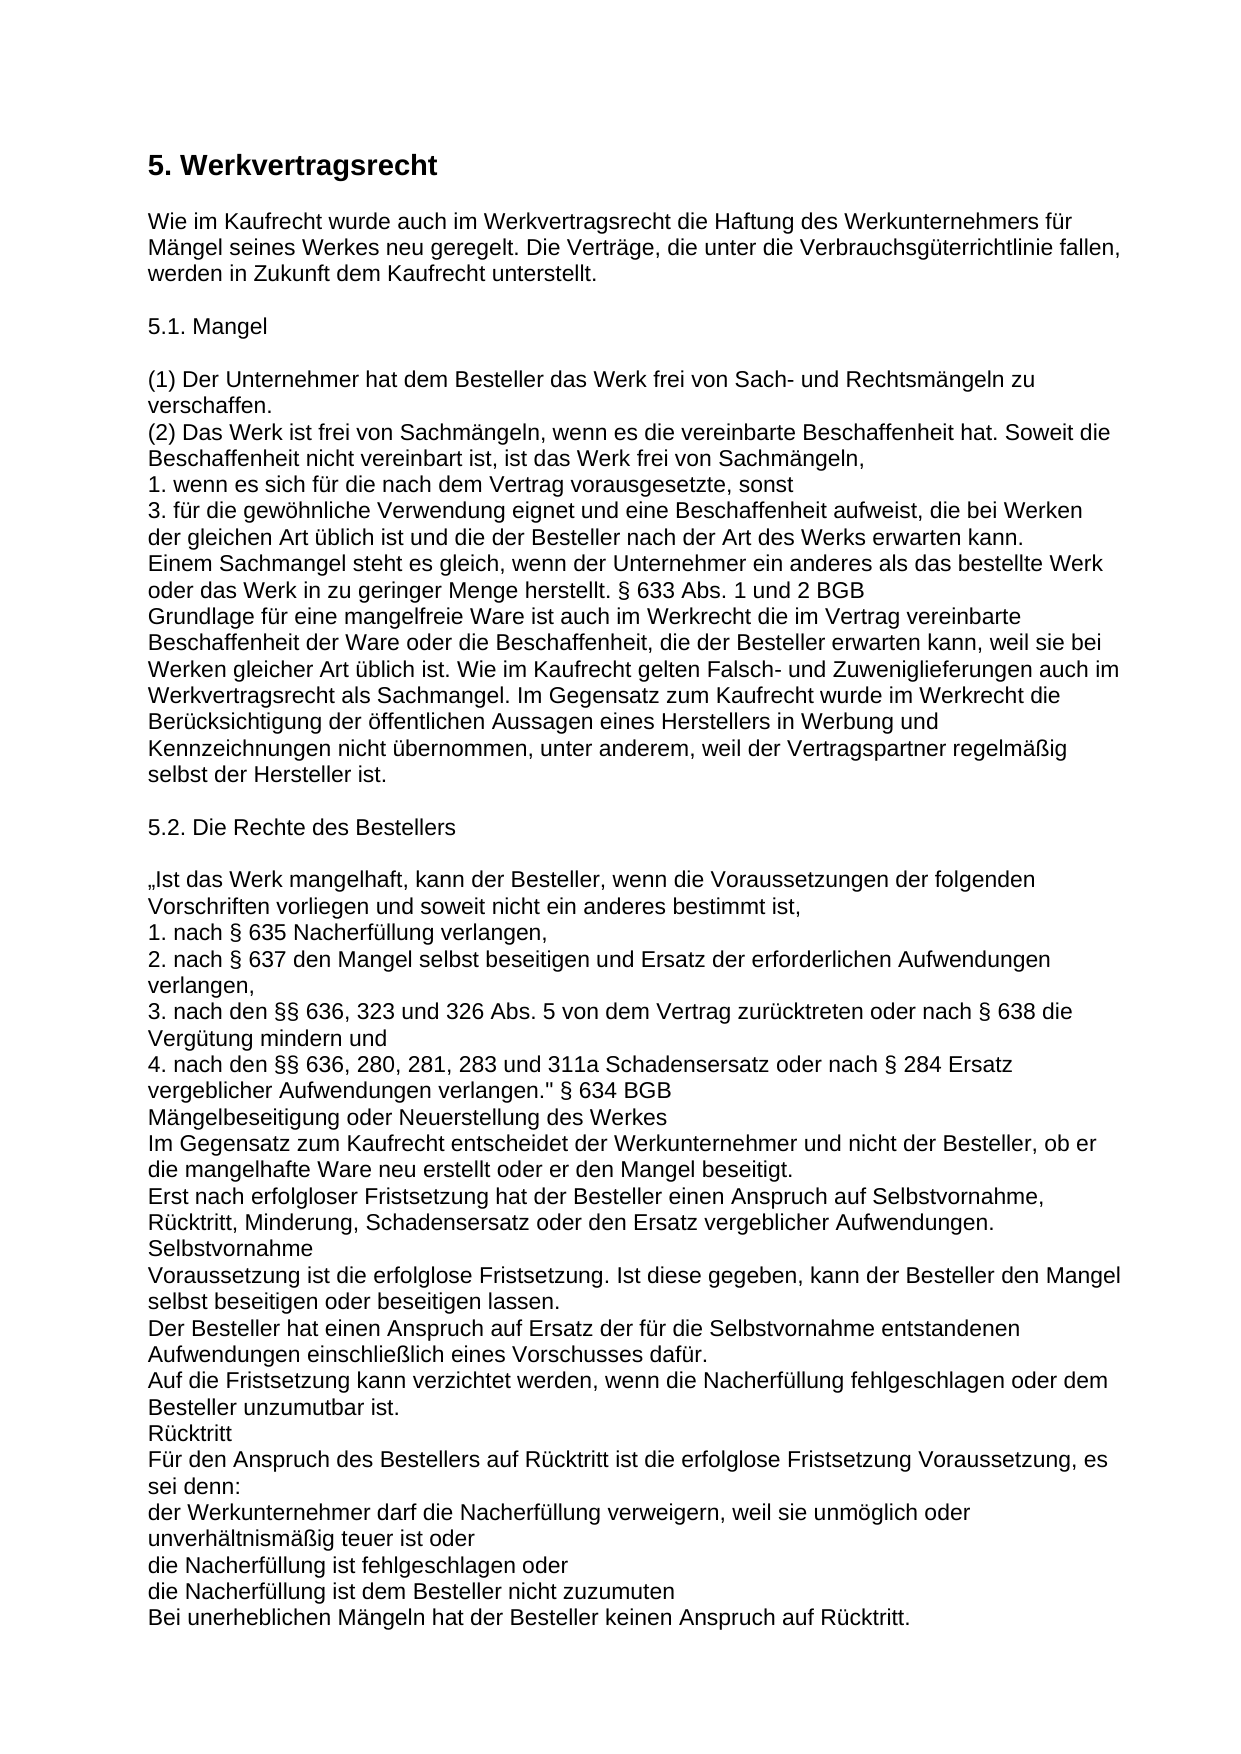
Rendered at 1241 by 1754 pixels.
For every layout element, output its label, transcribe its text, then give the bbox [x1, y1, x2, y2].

text Bei unerheblichen Mängeln hat der Besteller keinen Anspruch auf Rücktritt. [148, 1604, 1122, 1631]
text 1. wenn es sich für die nach dem Vertrag vorausgesetzte, sonst [148, 471, 1122, 497]
text (1) Der Unternehmer hat dem Besteller das Werk frei von Sach- und Rechtsmängeln zu verschaffen. [148, 366, 1122, 418]
text Voraussetzung ist die erfolglose Fristsetzung. Ist diese gegeben, kann der Besteller den Mangel selbst beseitigen oder beseitigen lassen. [148, 1262, 1122, 1314]
text Grundlage für eine mangelfreie Ware ist auch im Werkrecht die im Vertrag vereinbarte Beschaffenheit der Ware oder die Beschaffenheit, die der Besteller erwarten kann, weil sie bei Werken gleicher Art üblich ist. Wie im Kaufrecht gelten Falsch- und Zuweniglieferungen auch im Werkvertragsrecht als Sachmangel. Im Gegensatz zum Kaufrecht wurde im Werkrecht die Berücksichtigung der öffentlichen Aussagen eines Herstellers in Werbung und Kennzeichnungen nicht übernommen, unter anderem, weil der Vertragspartner regelmäßig selbst der Hersteller ist. [148, 603, 1122, 787]
text Rücktritt [148, 1420, 1122, 1446]
text Der Besteller hat einen Anspruch auf Ersatz der für die Selbstvornahme entstandenen Aufwendungen einschließlich eines Vorschusses dafür. [148, 1314, 1122, 1367]
text 2. nach § 637 den Mangel selbst beseitigen und Ersatz der erforderlichen Aufwendungen verlangen, [148, 946, 1122, 998]
text Erst nach erfolgloser Fristsetzung hat der Besteller einen Anspruch auf Selbstvornahme, Rücktritt, Minderung, Schadensersatz oder den Ersatz vergeblicher Aufwendungen. [148, 1183, 1122, 1235]
text (2) Das Werk ist frei von Sachmängeln, wenn es die vereinbarte Beschaffenheit hat. Soweit die Beschaffenheit nicht vereinbart ist, ist das Werk frei von Sachmängeln, [148, 418, 1122, 471]
text 3. nach den §§ 636, 323 und 326 Abs. 5 von dem Vertrag zurücktreten oder nach § 638 die Vergütung mindern und [148, 998, 1122, 1051]
text Auf die Fristsetzung kann verzichtet werden, wenn die Nacherfüllung fehlgeschlagen oder dem Besteller unzumutbar ist. [148, 1367, 1122, 1420]
text 5.1. Mangel [148, 313, 1122, 339]
text „Ist das Werk mangelhaft, kann der Besteller, wenn die Voraussetzungen der folgenden Vorschriften vorliegen und soweit nicht ein anderes bestimmt ist, [148, 866, 1122, 919]
text 5. Werkvertragsrecht [148, 148, 1122, 181]
text Für den Anspruch des Bestellers auf Rücktritt ist die erfolglose Fristsetzung Voraussetzung, es sei denn: [148, 1446, 1122, 1499]
text Einem Sachmangel steht es gleich, wenn der Unternehmer ein anderes als das bestellte Werk oder das Werk in zu geringer Menge herstellt. § 633 Abs. 1 und 2 BGB [148, 550, 1122, 603]
text Mängelbeseitigung oder Neuerstellung des Werkes [148, 1104, 1122, 1130]
text Wie im Kaufrecht wurde auch im Werkvertragsrecht die Haftung des Werkunternehmers für Mängel seines Werkes neu geregelt. Die Verträge, die unter die Verbrauchsgüterrichtlinie fallen, werden in Zukunft dem Kaufrecht unterstellt. [148, 208, 1122, 287]
text Selbstvornahme [148, 1235, 1122, 1262]
text 4. nach den §§ 636, 280, 281, 283 und 311a Schadensersatz oder nach § 284 Ersatz vergeblicher Aufwendungen verlangen." § 634 BGB [148, 1051, 1122, 1104]
text die Nacherfüllung ist fehlgeschlagen oder [148, 1552, 1122, 1578]
text der Werkunternehmer darf die Nacherfüllung verweigern, weil sie unmöglich oder unverhältnismäßig teuer ist oder [148, 1499, 1122, 1552]
text Im Gegensatz zum Kaufrecht entscheidet der Werkunternehmer und nicht der Besteller, ob er die mangelhafte Ware neu erstellt oder er den Mangel beseitigt. [148, 1130, 1122, 1183]
text die Nacherfüllung ist dem Besteller nicht zuzumuten [148, 1578, 1122, 1604]
text 3. für die gewöhnliche Verwendung eignet und eine Beschaffenheit aufweist, die bei Werken der gleichen Art üblich ist und die der Besteller nach der Art des Werks erwarten kann. [148, 497, 1122, 550]
text 5.2. Die Rechte des Bestellers [148, 814, 1122, 840]
text 1. nach § 635 Nacherfüllung verlangen, [148, 919, 1122, 946]
